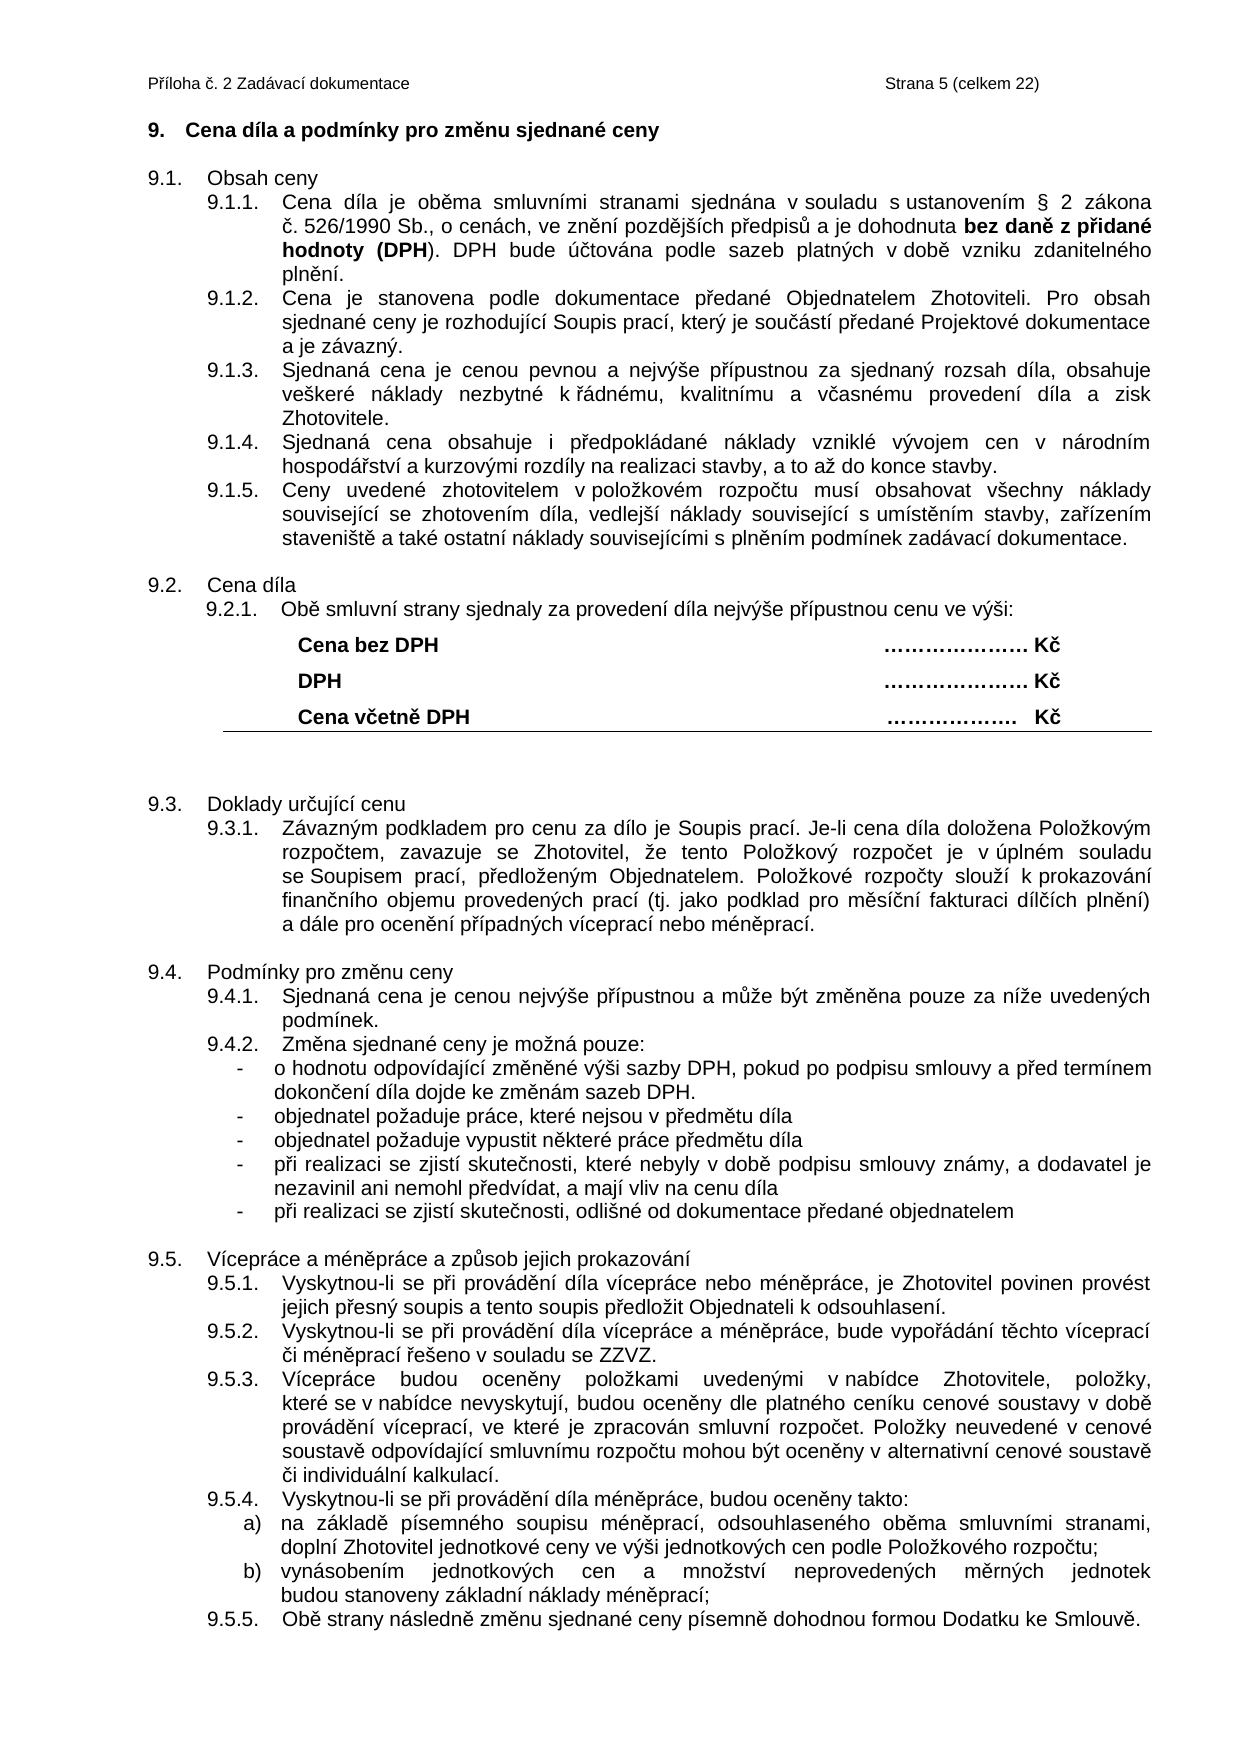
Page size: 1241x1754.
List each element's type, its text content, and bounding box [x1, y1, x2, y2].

list Cena díla je oběma smluvními stranami sjednána v souladu s ustanovením § 2 zákona č. 526/1990 Sb., o cenách, ve znění pozdějších předpisů a je dohodnuta bez daně z přidané hodnoty (DPH). DPH bude účtována podle sazeb platných v době vzniku zdanitelného plnění. [207, 190, 1152, 286]
text DPH ………………… Kč [223, 669, 1152, 693]
text Cena bez DPH ………………… Kč [223, 633, 1152, 657]
list Cena díla a podmínky pro změnu sjednané ceny [148, 118, 1152, 142]
list Vyskytnou-li se při provádění díla méněpráce, budou oceněny takto: [207, 1487, 1152, 1511]
list Sjednaná cena je cenou pevnou a nejvýše přípustnou za sjednaný rozsah díla, obsahuje veškeré náklady nezbytné k řádnému, kvalitnímu a včasnému provedení díla a zisk Zhotovitele. [207, 358, 1152, 429]
list při realizaci se zjistí skutečnosti, které nebyly v době podpisu smlouvy známy, a dodavatel je nezavinil ani nemohl předvídat, a mají vliv na cenu díla [236, 1151, 1152, 1199]
list objednatel požaduje práce, které nejsou v předmětu díla [236, 1103, 1152, 1127]
list Obě strany následně změnu sjednané ceny písemně dohodnou formou Dodatku ke Smlouvě. [207, 1607, 1152, 1631]
list Vícepráce budou oceněny položkami uvedenými v nabídce Zhotovitele, položky, které se v nabídce nevyskytují, budou oceněny dle platného ceníku cenové soustavy v době provádění víceprací, ve které je zpracován smluvní rozpočet. Položky neuvedené v cenové soustavě odpovídající smluvnímu rozpočtu mohou být oceněny v alternativní cenové soustavě či individuální kalkulací. [207, 1367, 1152, 1487]
list objednatel požaduje vypustit některé práce předmětu díla [236, 1127, 1152, 1151]
list Ceny uvedené zhotovitelem v položkovém rozpočtu musí obsahovat všechny náklady související se zhotovením díla, vedlejší náklady související s umístěním stavby, zařízením staveniště a také ostatní náklady souvisejícími s plněním podmínek zadávací dokumentace. [207, 477, 1152, 549]
list Závazným podkladem pro cenu za dílo je Soupis prací. Je-li cena díla doložena Položkovým rozpočtem, zavazuje se Zhotovitel, že tento Položkový rozpočet je v úplném souladu se Soupisem prací, předloženým Objednatelem. Položkové rozpočty slouží k prokazování finančního objemu provedených prací (tj. jako podklad pro měsíční fakturaci dílčích plnění) a dále pro ocenění případných víceprací nebo méněprací. [207, 816, 1152, 936]
list Podmínky pro změnu ceny [148, 960, 1152, 984]
list Cena je stanovena podle dokumentace předané Objednatelem Zhotoviteli. Pro obsah sjednané ceny je rozhodující Soupis prací, který je součástí předané Projektové dokumentace a je závazný. [207, 286, 1152, 358]
list Sjednaná cena obsahuje i předpokládané náklady vzniklé vývojem cen v národním hospodářství a kurzovými rozdíly na realizaci stavby, a to až do konce stavby. [207, 429, 1152, 477]
list Změna sjednané ceny je možná pouze: [207, 1032, 1152, 1056]
list Vícepráce a méněpráce a způsob jejich prokazování [148, 1247, 1152, 1271]
list Vyskytnou-li se při provádění díla vícepráce a méněpráce, bude vypořádání těchto víceprací či méněprací řešeno v souladu se ZZVZ. [207, 1319, 1152, 1367]
list Obsah ceny [148, 166, 1152, 190]
text Cena včetně DPH ………………. Kč [223, 705, 1152, 731]
list Cena díla [148, 573, 1152, 597]
list Obě smluvní strany sjednaly za provedení díla nejvýše přípustnou cenu ve výši: [206, 597, 1152, 621]
list vynásobením jednotkových cen a množství neprovedených měrných jednotek budou stanoveny základní náklady méněprací; [243, 1559, 1152, 1607]
list při realizaci se zjistí skutečnosti, odlišné od dokumentace předané objednatelem [236, 1199, 1152, 1223]
list Vyskytnou-li se při provádění díla vícepráce nebo méněpráce, je Zhotovitel povinen provést jejich přesný soupis a tento soupis předložit Objednateli k odsouhlasení. [207, 1271, 1152, 1319]
list Doklady určující cenu [148, 792, 1152, 816]
list na základě písemného soupisu méněprací, odsouhlaseného oběma smluvními stranami, doplní Zhotovitel jednotkové ceny ve výši jednotkových cen podle Položkového rozpočtu; [243, 1511, 1152, 1559]
list Sjednaná cena je cenou nejvýše přípustnou a může být změněna pouze za níže uvedených podmínek. [207, 984, 1152, 1032]
list o hodnotu odpovídající změněné výši sazby DPH, pokud po podpisu smlouvy a před termínem dokončení díla dojde ke změnám sazeb DPH. [236, 1056, 1152, 1103]
